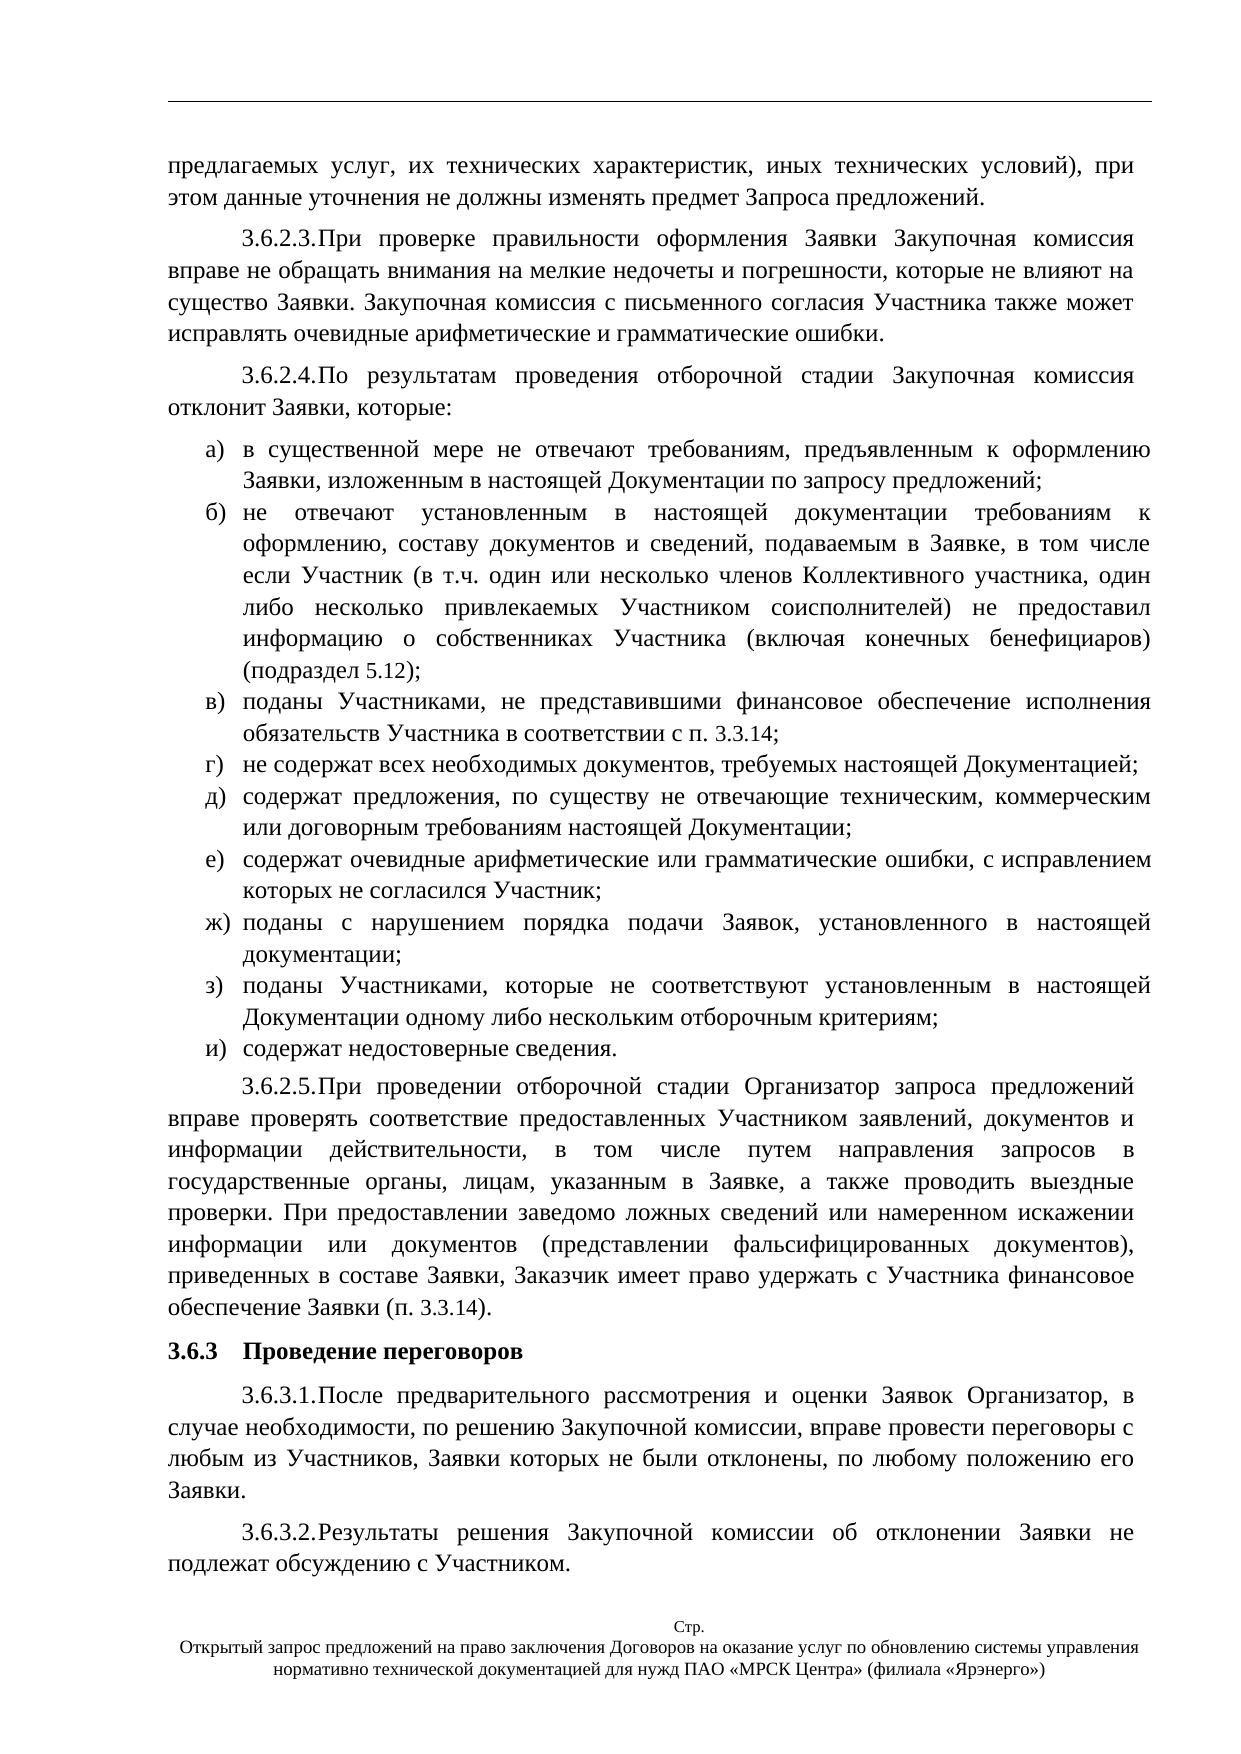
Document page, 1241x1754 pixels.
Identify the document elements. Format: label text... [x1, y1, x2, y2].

list не содержат всех необходимых документов, требуемых настоящей Документацией; [205, 749, 1152, 778]
list После предварительного рассмотрения и оценки Заявок Организатор, в случае необходимости, по решению Закупочной комиссии, вправе провести переговоры с любым из Участников, Заявки которых не были отклонены, по любому положению его Заявки. [168, 1380, 1135, 1504]
subtitle Проведение переговоров [168, 1336, 1152, 1365]
list не отвечают установленным в настоящей документации требованиям к оформлению, составу документов и сведений, подаваемым в Заявке, в том числе если Участник (в т.ч. один или несколько членов Коллективного участника, один либо несколько привлекаемых Участником соисполнителей) не предоставил информацию о собственниках Участника (включая конечных бенефициаров) (подраздел 5.12); [205, 497, 1152, 683]
list поданы Участниками, которые не соответствуют установленным в настоящей Документации одному либо нескольким отборочным критериям; [205, 970, 1152, 1031]
list содержат предложения, по существу не отвечающие техническим, коммерческим или договорным требованиям настоящей Документации; [205, 781, 1152, 841]
list содержат недостоверные сведения. [205, 1033, 1152, 1062]
list Результаты решения Закупочной комиссии об отклонении Заявки не подлежат обсуждению с Участником. [168, 1517, 1135, 1577]
list в существенной мере не отвечают требованиям, предъявленным к оформлению Заявки, изложенным в настоящей Документации по запросу предложений; [205, 434, 1152, 494]
list При проверке правильности оформления Заявки Закупочная комиссия вправе не обращать внимания на мелкие недочеты и погрешности, которые не влияют на существо Заявки. Закупочная комиссия с письменного согласия Участника также может исправлять очевидные арифметические и грамматические ошибки. [168, 223, 1135, 347]
list поданы с нарушением порядка подачи Заявок, установленного в настоящей документации; [205, 907, 1152, 967]
list При проведении отборочной стадии Организатор запроса предложений вправе проверять соответствие предоставленных Участником заявлений, документов и информации действительности, в том числе путем направления запросов в государственные органы, лицам, указанным в Заявке, а также проводить выездные проверки. При предоставлении заведомо ложных сведений или намеренном искажении информации или документов (представлении фальсифицированных документов), приведенных в составе Заявки, Заказчик имеет право удержать с Участника финансовое обеспечение Заявки (п. 3.3.14). [168, 1071, 1135, 1321]
list содержат очевидные арифметические или грамматические ошибки, с исправлением которых не согласился Участник; [205, 844, 1152, 904]
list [168, 150, 1135, 210]
list По результатам проведения отборочной стадии Закупочная комиссия отклонит Заявки, которые: [168, 360, 1135, 421]
list поданы Участниками, не представившими финансовое обеспечение исполнения обязательств Участника в соответствии с п. 3.3.14; [205, 686, 1152, 747]
